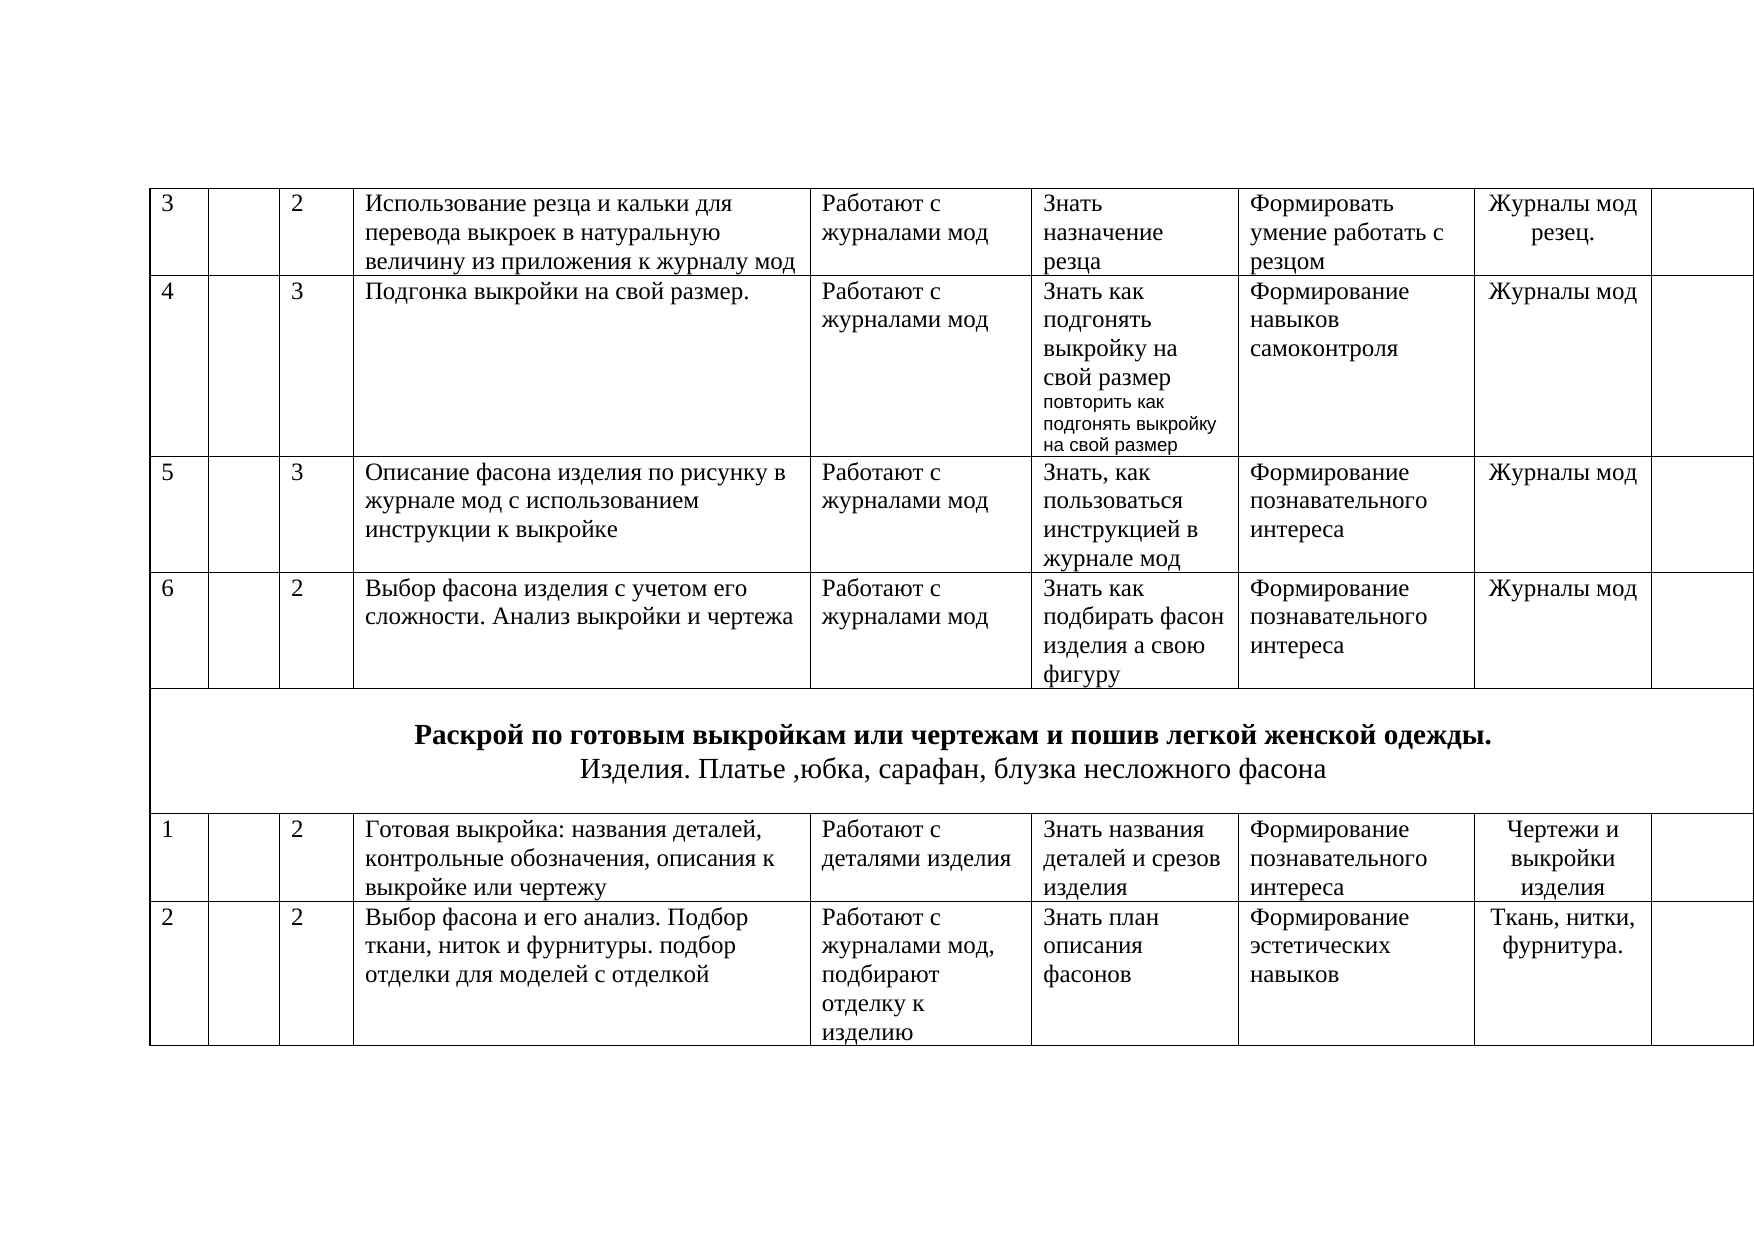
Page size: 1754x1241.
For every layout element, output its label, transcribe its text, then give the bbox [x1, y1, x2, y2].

table_cell Знать назначение резца [1032, 189, 1238, 275]
table_cell Знать как подбирать фасон изделия а свою фигуру [1032, 573, 1238, 688]
table_cell [1652, 814, 1753, 901]
table_cell Работают с деталями изделия [811, 814, 1031, 901]
table_cell 2 [280, 814, 353, 901]
table_cell Готовая выкройка: названия деталей, контрольные обозначения, описания к выкройке или чертежу [354, 814, 810, 901]
table_cell Формирование навыков самоконтроля [1239, 276, 1474, 456]
table_cell Знать как подгонять выкройку на свой размер повторить как подгонять выкройку на свой размер [1032, 276, 1238, 456]
table_cell [1652, 902, 1753, 1045]
table_cell Использование резца и кальки для перевода выкроек в натуральную величину из приложения к журналу мод [354, 189, 810, 275]
table_cell Раскрой по готовым выкройкам или чертежам и пошив легкой женской одежды. Изделия. Платье ,юбка, сарафан, блузка несложного фасона [151, 689, 1753, 813]
table_cell Ткань, нитки, фурнитура. [1475, 902, 1651, 1045]
table_cell Журналы мод [1475, 573, 1651, 688]
table_cell Выбор фасона и его анализ. Подбор ткани, ниток и фурнитуры. подбор отделки для моделей с отделкой [354, 902, 810, 1045]
table_cell [209, 457, 279, 572]
table_cell 3 [280, 276, 353, 456]
table_cell Работают с журналами мод [811, 457, 1031, 572]
table_cell [209, 814, 279, 901]
table_cell 3 [280, 457, 353, 572]
table_cell Знать названия деталей и срезов изделия [1032, 814, 1238, 901]
table_cell Выбор фасона изделия с учетом его сложности. Анализ выкройки и чертежа [354, 573, 810, 688]
table_cell Формирование эстетических навыков [1239, 902, 1474, 1045]
table_cell [1652, 276, 1753, 456]
table_cell Формирование познавательного интереса [1239, 814, 1474, 901]
table_cell 1 [151, 814, 208, 901]
table_cell Работают с журналами мод [811, 276, 1031, 456]
table_cell 6 [151, 573, 208, 688]
table_cell [209, 573, 279, 688]
table_cell 2 [280, 189, 353, 275]
table_cell Подгонка выкройки на свой размер. [354, 276, 810, 456]
table_cell Работают с журналами мод, подбирают отделку к изделию [811, 902, 1031, 1045]
table_cell Журналы мод [1475, 457, 1651, 572]
table_cell 2 [280, 902, 353, 1045]
table_cell 4 [151, 276, 208, 456]
table_cell Журналы мод резец. [1475, 189, 1651, 275]
table_cell Формирование познавательного интереса [1239, 457, 1474, 572]
table_cell Описание фасона изделия по рисунку в журнале мод с использованием инструкции к выкройке [354, 457, 810, 572]
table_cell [811, 189, 1031, 275]
table_cell [1652, 457, 1753, 572]
table_cell [1652, 573, 1753, 688]
table_cell Знать, как пользоваться инструкцией в журнале мод [1032, 457, 1238, 572]
table_cell 2 [151, 902, 208, 1045]
table_cell Формировать умение работать с резцом [1239, 189, 1474, 275]
table_cell 5 [151, 457, 208, 572]
table_cell [209, 276, 279, 456]
table_cell [209, 902, 279, 1045]
table_cell [1652, 189, 1753, 275]
table_cell 3 [151, 189, 208, 275]
table_cell Журналы мод [1475, 276, 1651, 456]
table_cell 2 [280, 573, 353, 688]
table_cell Формирование познавательного интереса [1239, 573, 1474, 688]
table_cell Знать план описания фасонов [1032, 902, 1238, 1045]
table_cell Чертежи и выкройки изделия [1475, 814, 1651, 901]
table_cell [209, 189, 279, 275]
table_cell Работают с журналами мод [811, 573, 1031, 688]
